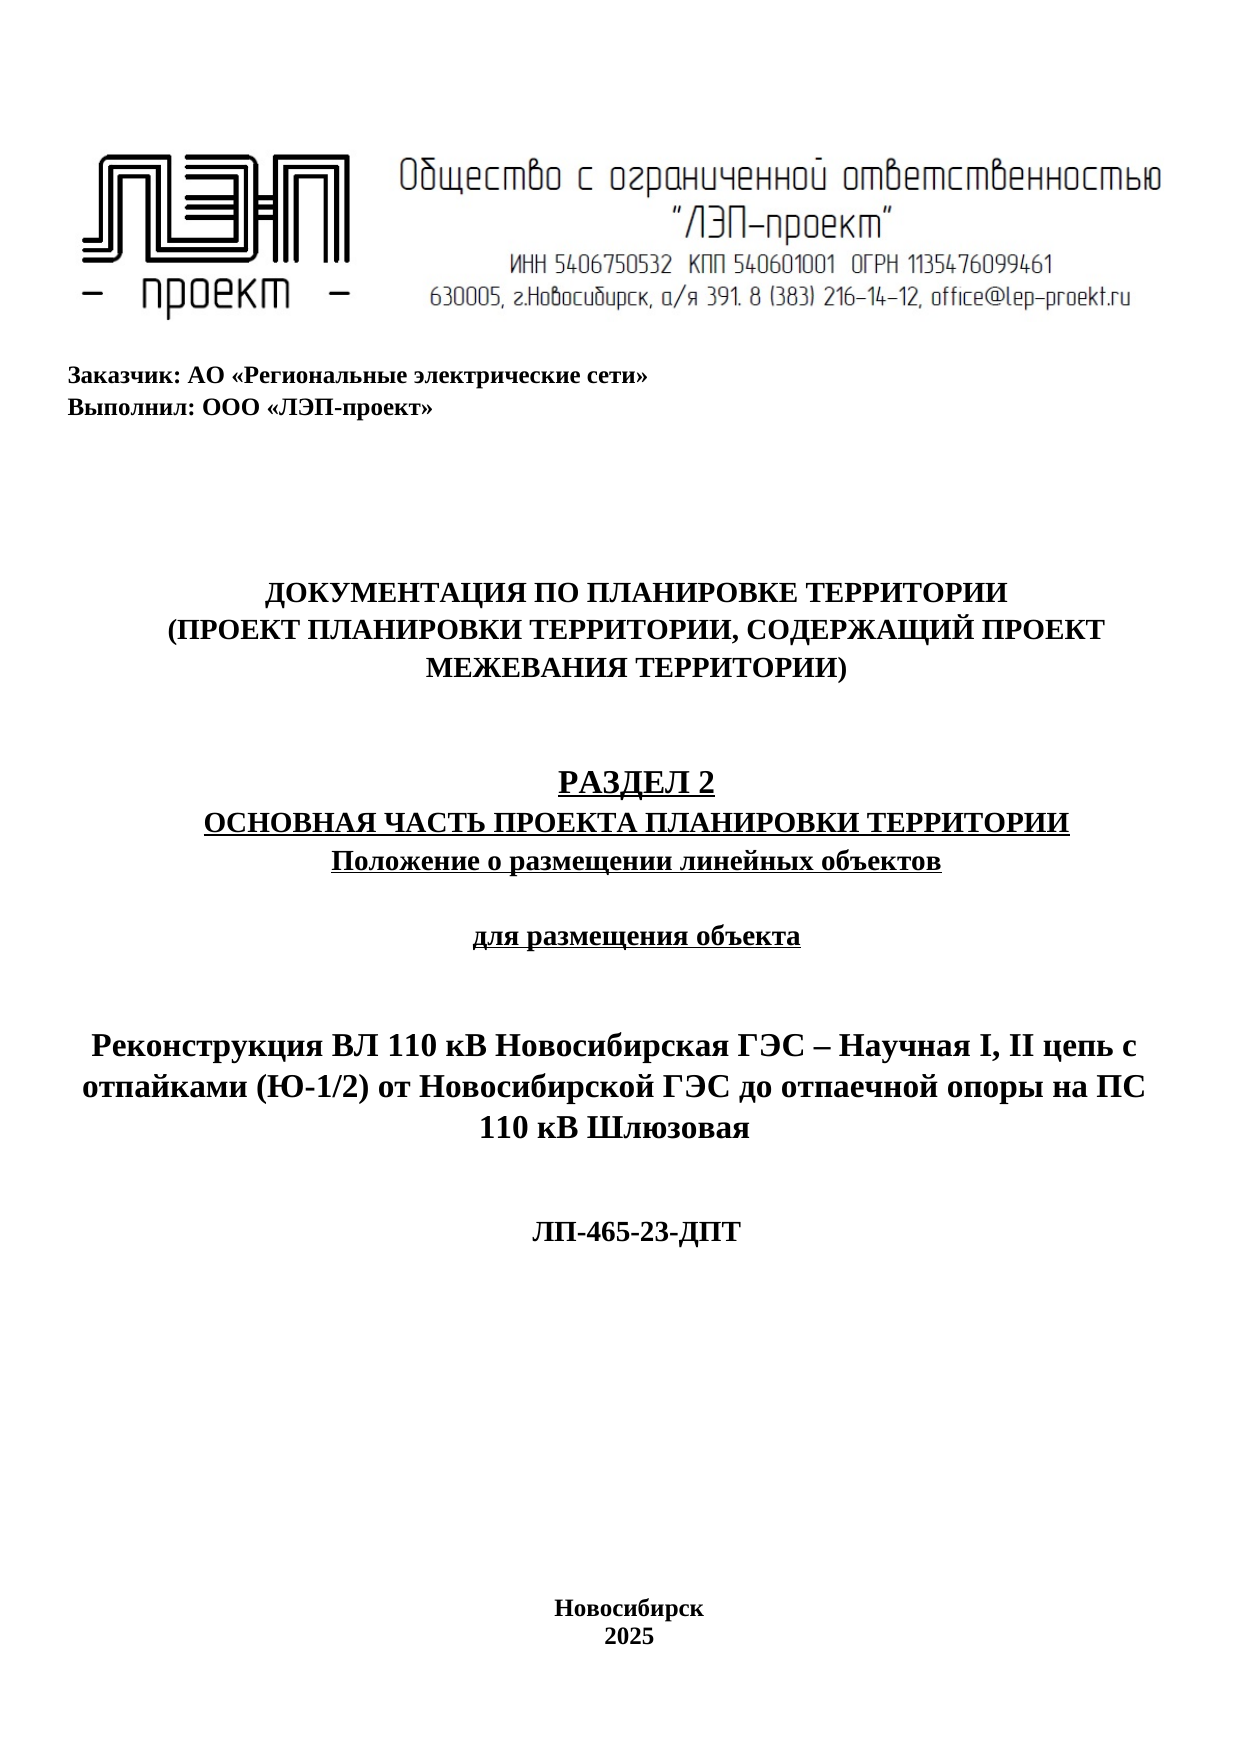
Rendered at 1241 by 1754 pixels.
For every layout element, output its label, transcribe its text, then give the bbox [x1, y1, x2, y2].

text РАЗДЕЛ 2 [104, 762, 1168, 801]
text ОСНОВНАЯ ЧАСТЬ ПРОЕКТА ПЛАНИРОВКИ ТЕРРИТОРИИ [104, 805, 1168, 839]
picture [75, 142, 1165, 322]
text Заказчик: АО «Региональные электрические сети» [0, 360, 1230, 389]
text ДОКУМЕНТАЦИЯ ПО ПЛАНИРОВКЕ ТЕРРИТОРИИ [104, 575, 1168, 608]
text ЛП-465-23-ДПТ [104, 1214, 1168, 1248]
text Положение о размещении линейных объектов [104, 843, 1168, 876]
text 2025 [90, 1621, 1168, 1650]
text Реконструкция ВЛ 110 кВ Новосибирская ГЭС – Научная I, II цепь с отпайками (Ю-1/2) от Новосибирской ГЭС до отпаечной опоры на ПС 110 кВ Шлюзовая [75, 1025, 1153, 1146]
text (ПРОЕКТ ПЛАНИРОВКИ ТЕРРИТОРИИ, СОДЕРЖАЩИЙ ПРОЕКТ МЕЖЕВАНИЯ ТЕРРИТОРИИ) [104, 612, 1168, 683]
text для размещения объекта [104, 918, 1168, 951]
text Новосибирск [90, 1593, 1168, 1621]
text Выполнил: ООО «ЛЭП-проект» [0, 392, 1230, 421]
